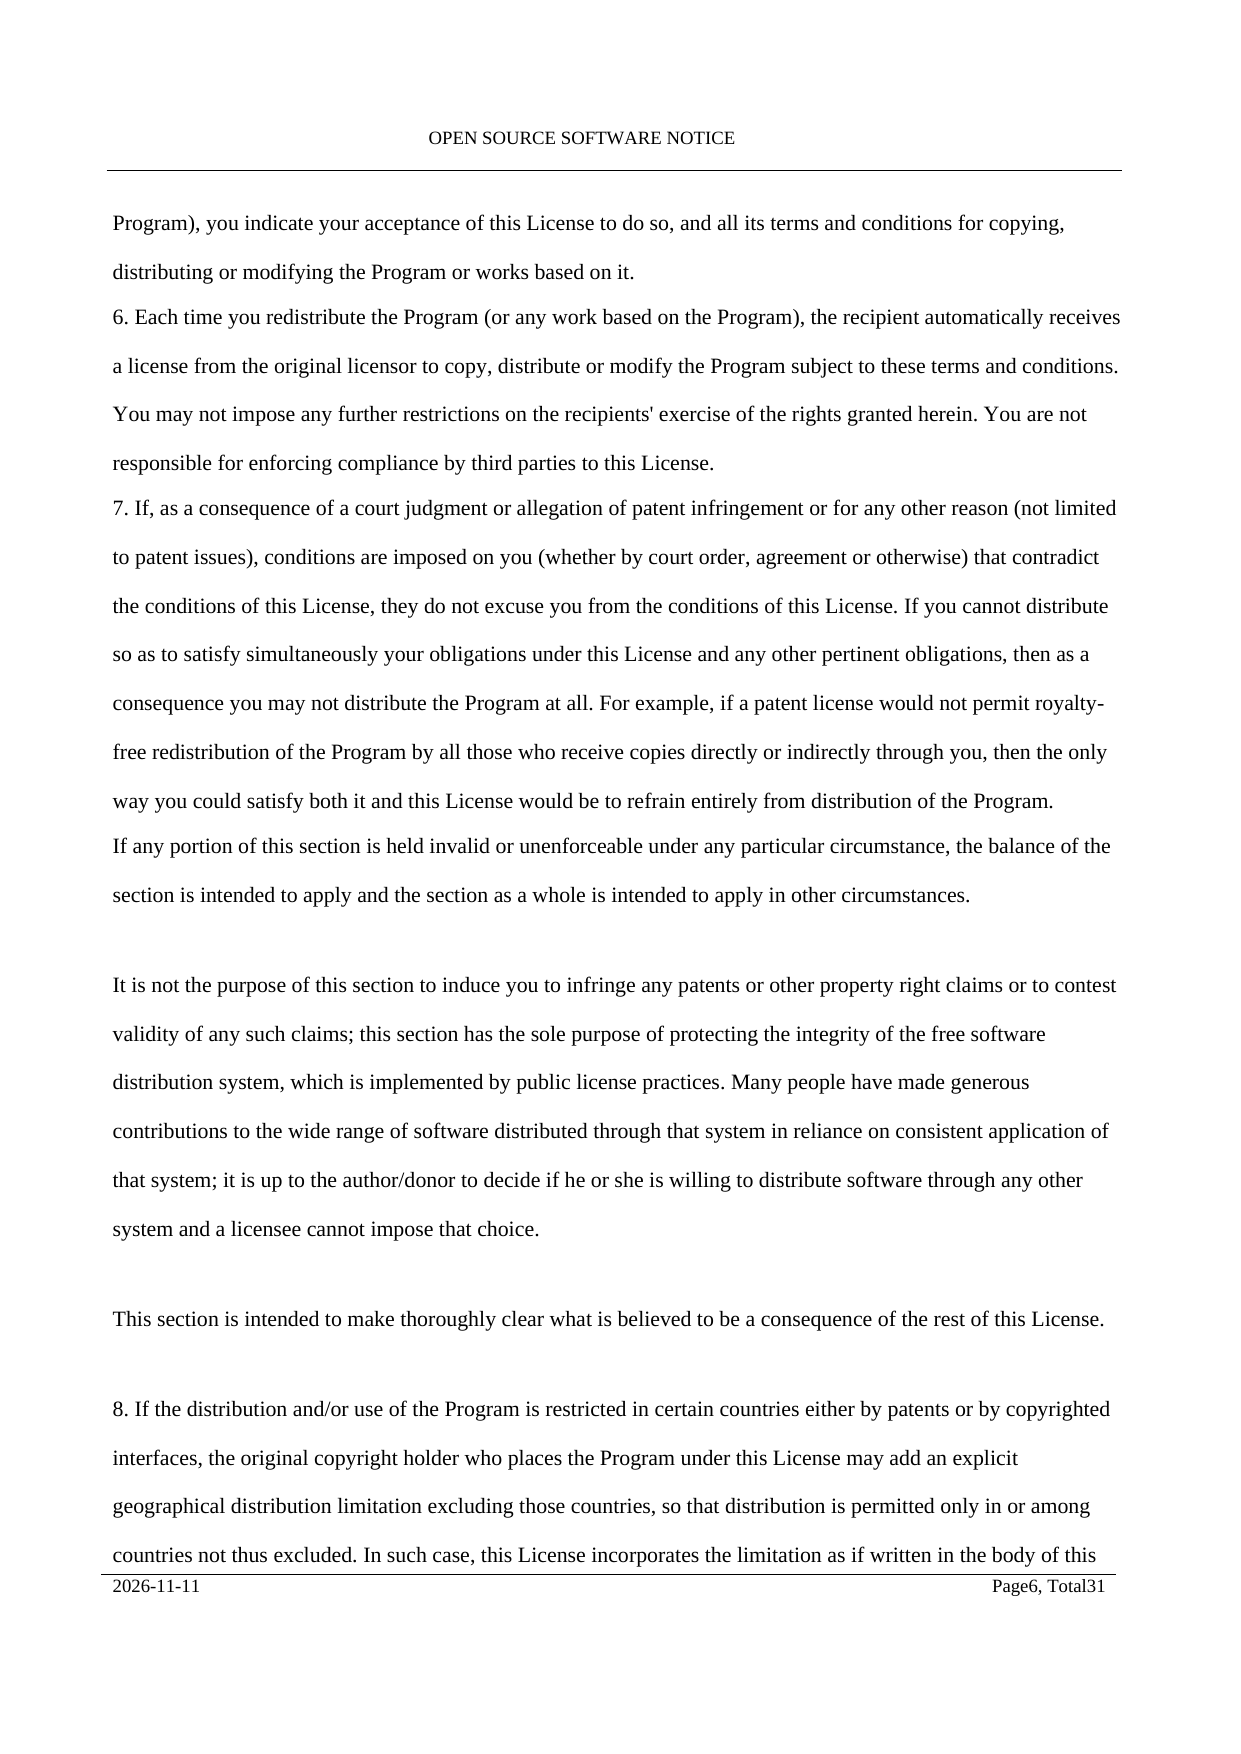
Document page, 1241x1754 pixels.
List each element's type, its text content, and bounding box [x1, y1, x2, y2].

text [112, 206, 1128, 288]
text 7. If, as a consequence of a court judgment or allegation of patent infringement or for any other reason (not limited to patent issues), conditions are imposed on you (whether by court order, agreement or otherwise) that contradict the conditions of this License, they do not excuse you from the conditions of this License. If you cannot distribute so as to satisfy simultaneously your obligations under this License and any other pertinent obligations, then as a consequence you may not distribute the Program at all. For example, if a patent license would not permit royalty-free redistribution of the Program by all those who receive copies directly or indirectly through you, then the only way you could satisfy both it and this License would be to refrain entirely from distribution of the Program. [112, 492, 1128, 817]
text If any portion of this section is held invalid or unenforceable under any particular circumstance, the balance of the section is intended to apply and the section as a whole is intended to apply in other circumstances. [112, 829, 1128, 910]
text It is not the purpose of this section to induce you to infringe any patents or other property right claims or to contest validity of any such claims; this section has the sole purpose of protecting the integrity of the free software distribution system, which is implemented by public license practices. Many people have made generous contributions to the wide range of software distributed through that system in reliance on consistent application of that system; it is up to the author/donor to decide if he or she is willing to distribute software through any other system and a licensee cannot impose that choice. [112, 968, 1128, 1244]
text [112, 1392, 1128, 1571]
text 6. Each time you redistribute the Program (or any work based on the Program), the recipient automatically receives a license from the original licensor to copy, distribute or modify the Program subject to these terms and conditions. You may not impose any further restrictions on the recipients' exercise of the rights granted herein. You are not responsible for enforcing compliance by third parties to this License. [112, 300, 1128, 479]
text This section is intended to make thoroughly clear what is believed to be a consequence of the rest of this License. [112, 1302, 1128, 1334]
